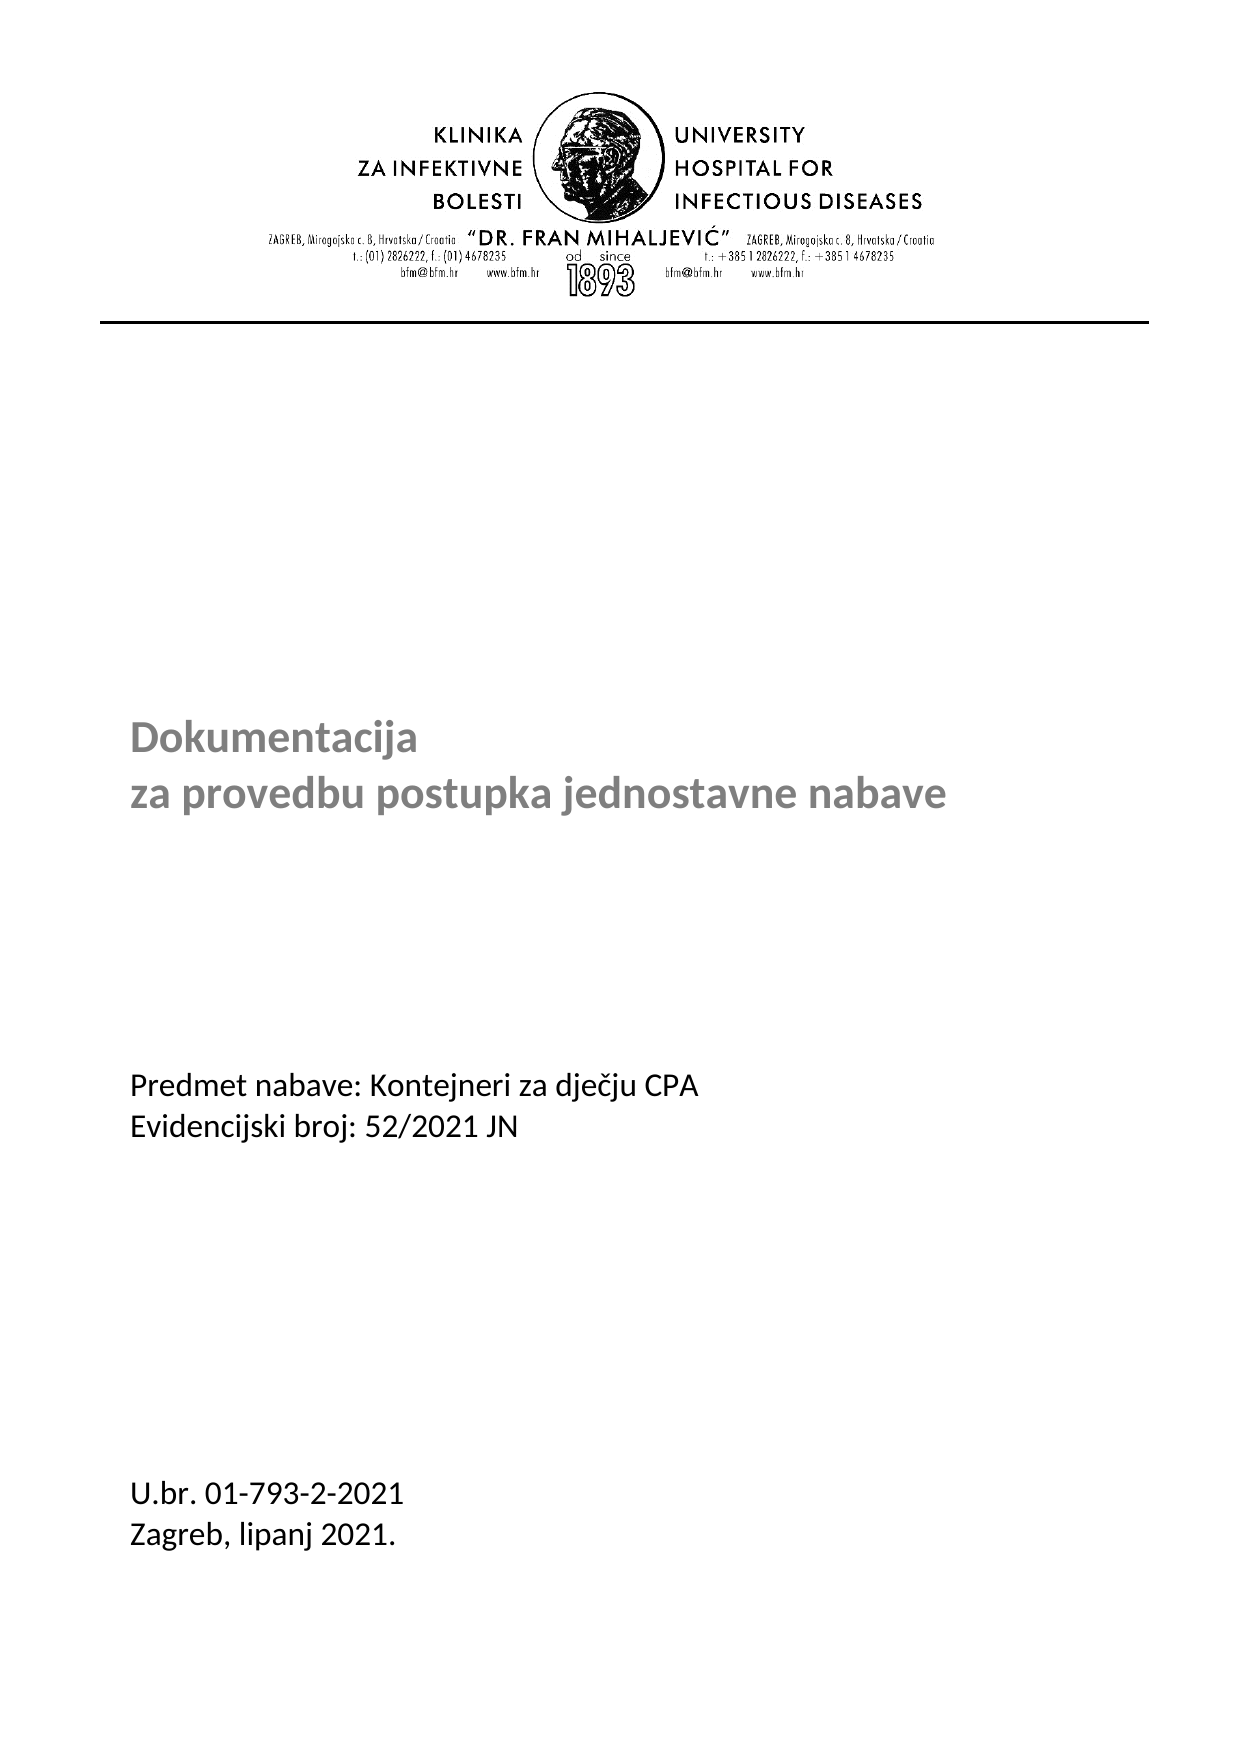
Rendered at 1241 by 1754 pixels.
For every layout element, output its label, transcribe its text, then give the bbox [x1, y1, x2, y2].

text Evidencijski broj: 52/2021 JN [130, 1105, 1122, 1146]
picture [235, 85, 964, 307]
text za provedbu postupka jednostavne nabave [130, 764, 1122, 820]
text U.br. 01-793-2-2021 [130, 1472, 1122, 1512]
text Predmet nabave: Kontejneri za dječju CPA [130, 1064, 1122, 1105]
text Dokumentacija [130, 708, 1122, 764]
text Zagreb, lipanj 2021. [130, 1512, 1122, 1553]
